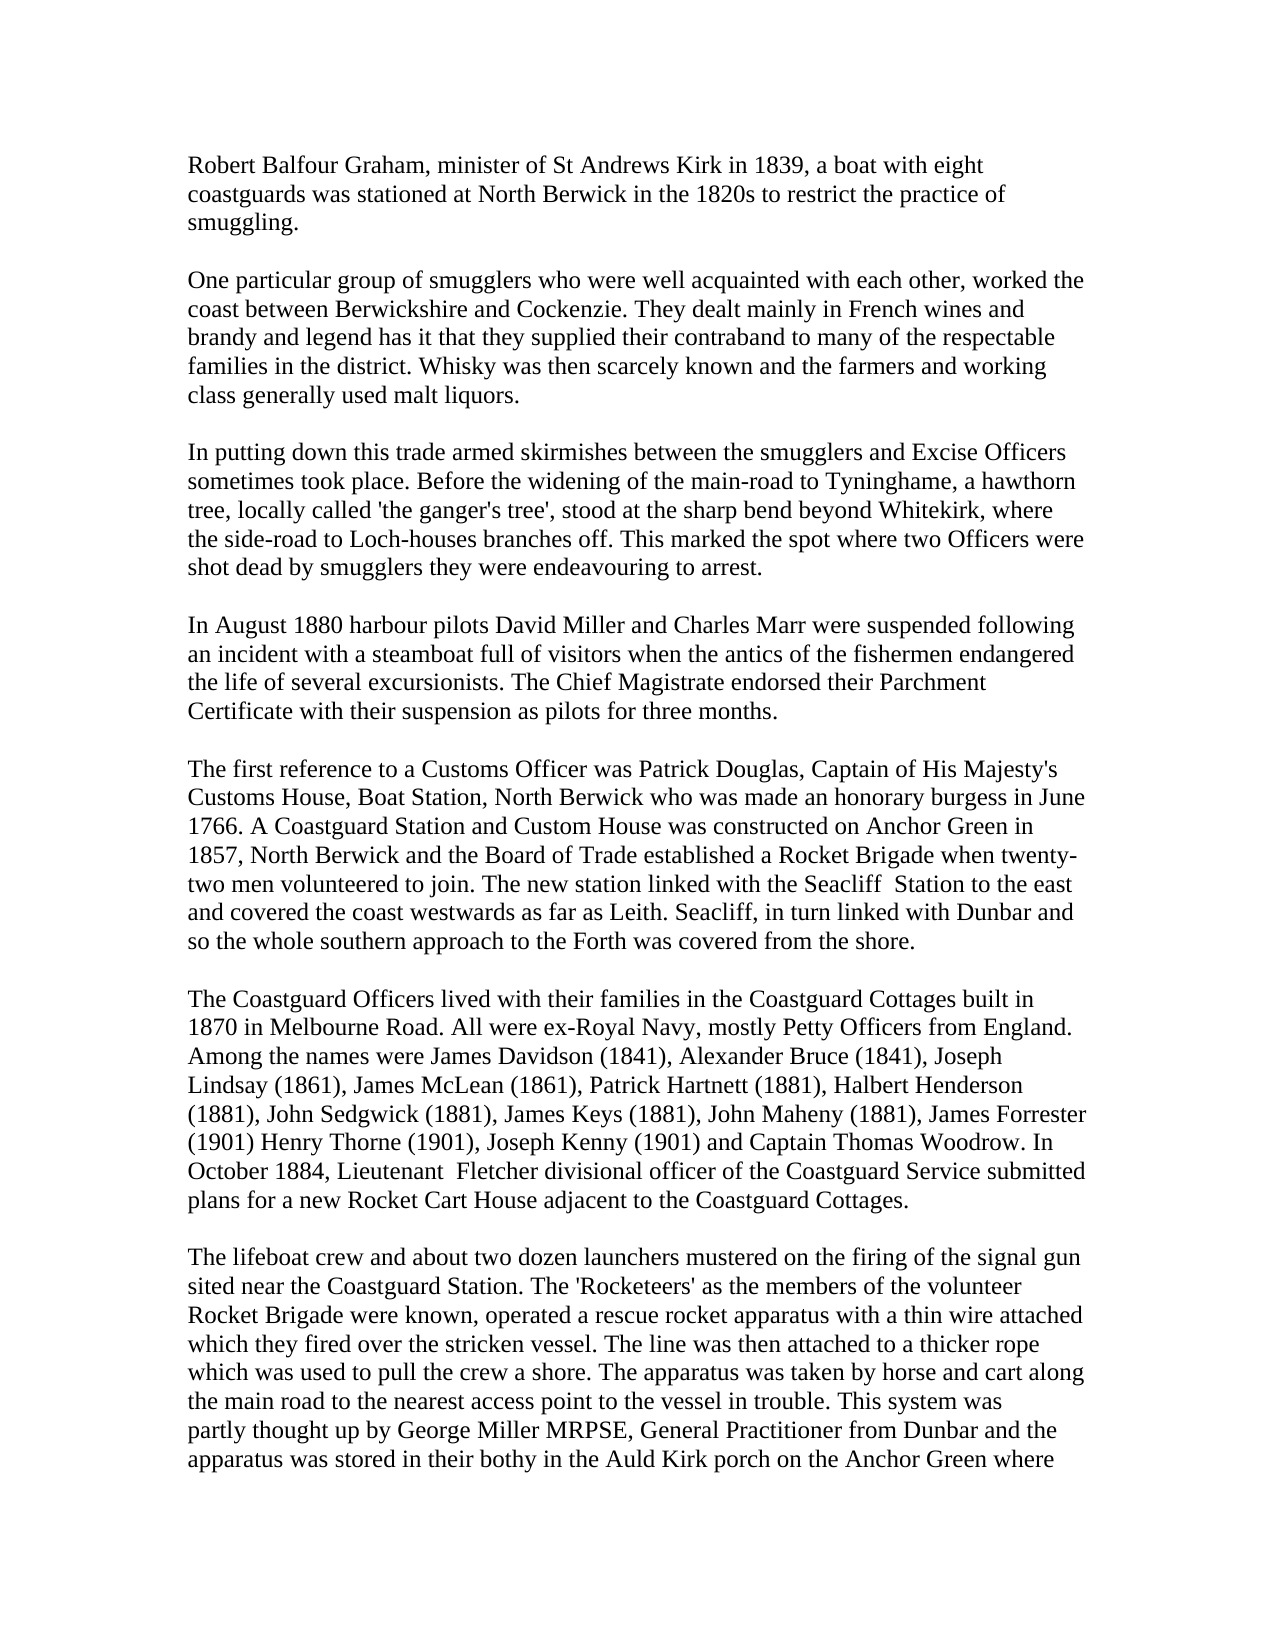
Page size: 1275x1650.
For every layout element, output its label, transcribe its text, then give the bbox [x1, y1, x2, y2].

text One particular group of smugglers who were well acquainted with each other, worked the coast between Berwickshire and Cockenzie. They dealt mainly in French wines and brandy and legend has it that they supplied their contraband to many of the respectable [187, 265, 1087, 351]
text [187, 150, 1087, 236]
text The lifeboat crew and about two dozen launchers mustered on the firing of the signal gun sited near the Coastguard Station. The 'Rocketeers' as the members of the volunteer Rocket Brigade were known, operated a rescue rocket apparatus with a thin wire attached [187, 1242, 1087, 1329]
text In August 1880 harbour pilots David Miller and Charles Marr were suspended following an incident with a steamboat full of visitors when the antics of the fishermen endangered the life of several excursionists. The Chief Magistrate endorsed their Parchment Certificate with their suspension as pilots for three months. [187, 610, 1087, 725]
text The Coastguard Officers lived with their families in the Coastguard Cottages built in 1870 in Melbourne Road. All were ex-Royal Navy, mostly Petty Officers from England. Among the names were James Davidson (1841), Alexander Bruce (1841), Joseph Lindsay (1861), James McLean (1861), Patrick Hartnett (1881), Halbert Henderson (1881), John Sedgwick (1881), James Keys (1881), John Maheny (1881), James Forrester (1901) Henry Thorne (1901), Joseph Kenny (1901) and Captain Thomas Woodrow. In October 1884, Lieutenant Fletcher divisional officer of the Coastguard Service submitted plans for a new Rocket Cart House adjacent to the Coastguard Cottages. [187, 984, 1087, 1214]
text In putting down this trade armed skirmishes between the smugglers and Excise Officers sometimes took place. Before the widening of the main-road to Tyninghame, a hawthorn tree, locally called 'the ganger's tree', stood at the sharp bend beyond Whitekirk, where [187, 437, 1087, 524]
text the side-road to Loch-houses branches off. This marked the spot where two Officers were shot dead by smugglers they were endeavouring to arrest. [187, 524, 1087, 581]
text The first reference to a Customs Officer was Patrick Douglas, Captain of His Majesty's Customs House, Boat Station, North Berwick who was made an honorary burgess in June 1766. A Coastguard Station and Custom House was constructed on Anchor Green in 1857, North Berwick and the Board of Trade established a Rocket Brigade when twenty-two men volunteered to join. The new station linked with the Seacliff Station to the east and covered the coast westwards as far as Leith. Seacliff, in turn linked with Dunbar and so the whole southern approach to the Forth was covered from the shore. [187, 754, 1087, 955]
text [187, 1415, 1087, 1472]
text families in the district. Whisky was then scarcely known and the farmers and working class generally used malt liquors. [187, 351, 1087, 409]
text which they fired over the stricken vessel. The line was then attached to a thicker rope which was used to pull the crew a shore. The apparatus was taken by horse and cart along the main road to the nearest access point to the vessel in trouble. This system was [187, 1329, 1087, 1415]
